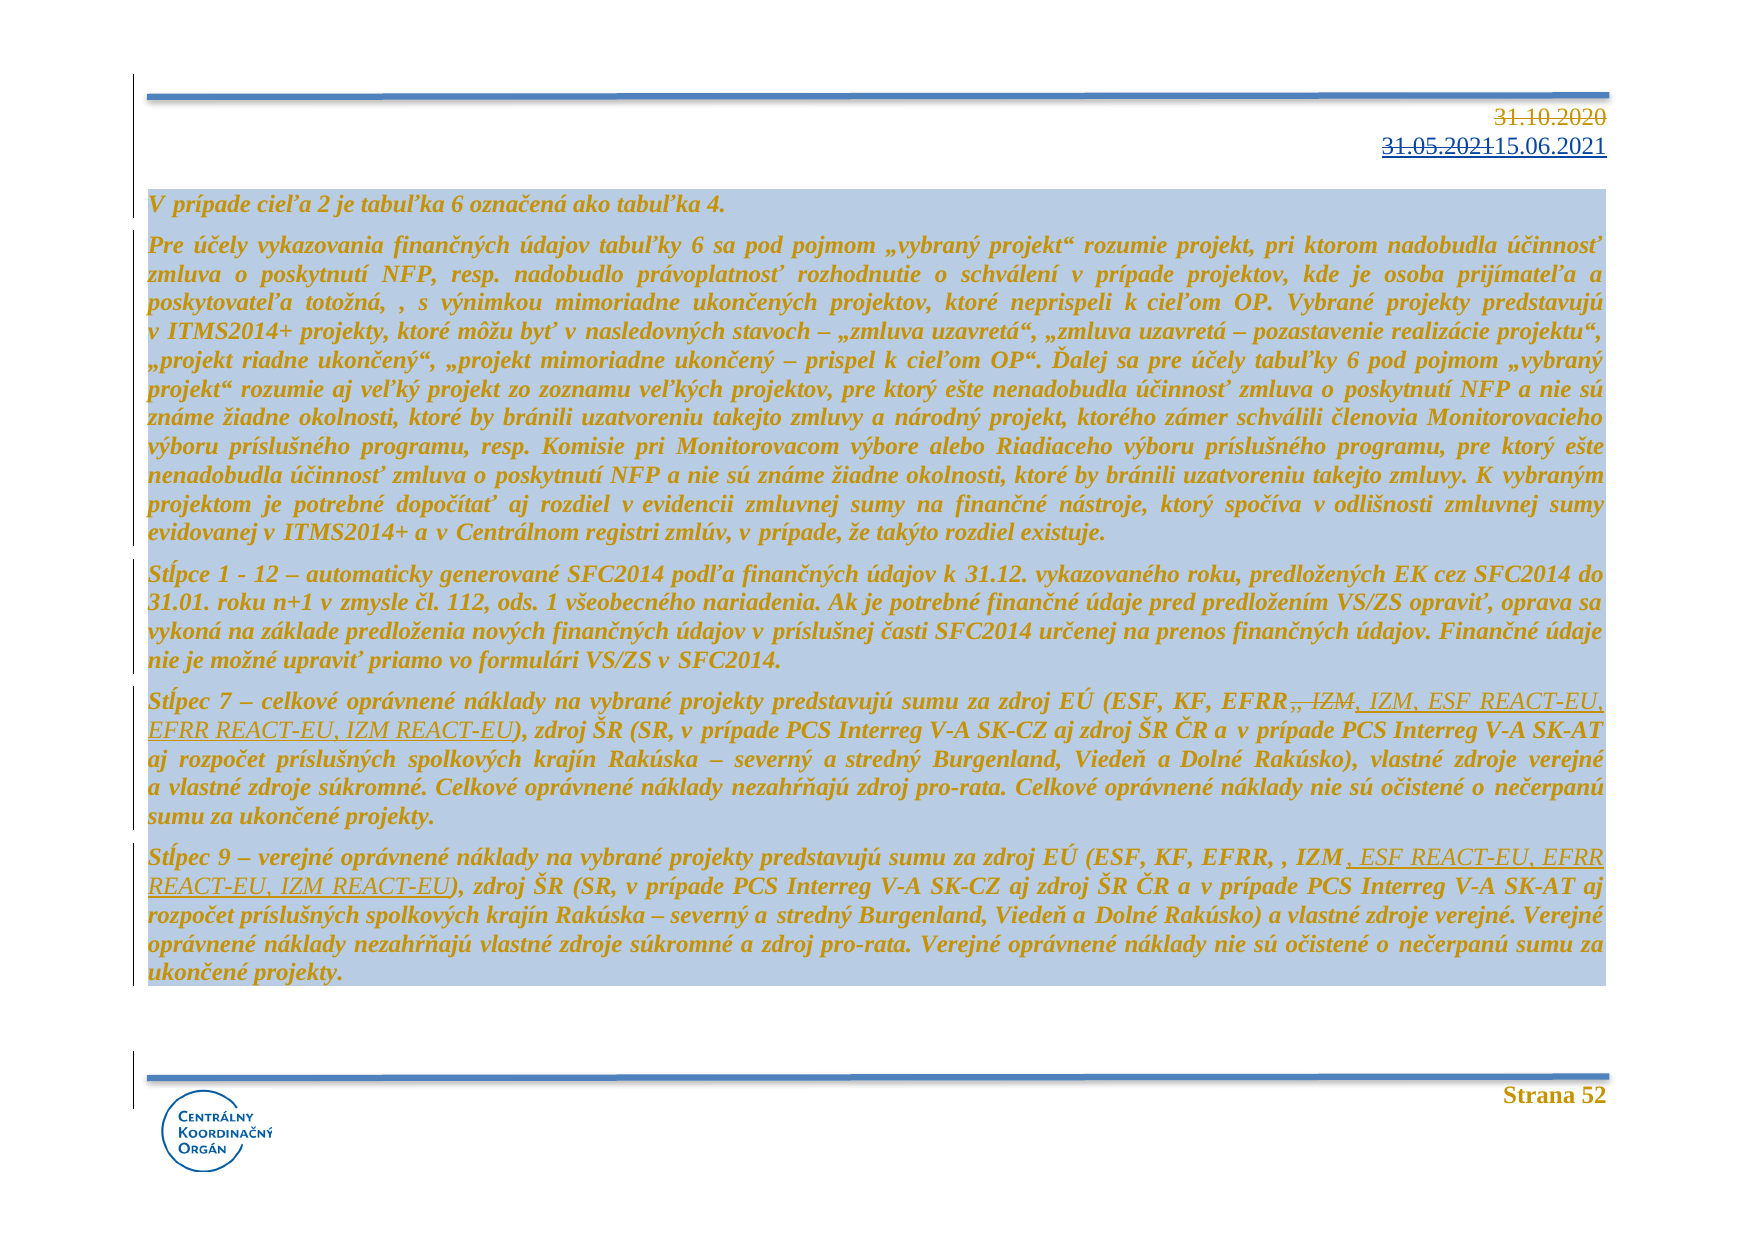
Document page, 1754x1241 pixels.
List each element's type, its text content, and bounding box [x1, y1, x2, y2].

picture [159, 1088, 272, 1171]
text Stĺpec 9 – verejné oprávnené náklady na vybrané projekty predstavujú sumu za zdroj EÚ (ESF, KF, EFRR, , IZM), zdroj ŠR (SR, v prípade PCS Interreg V-A SK-CZ aj zdroj ŠR ČR a v prípade PCS Interreg V-A SK-AT aj rozpočet príslušných spolkových krajín Rakúska – severný a stredný Burgenland, Viedeň a Dolné Rakúsko) a vlastné zdroje verejné. Verejné oprávnené náklady nezahŕňajú vlastné zdroje súkromné a zdroj pro-rata. Verejné oprávnené náklady nie sú očistené o nečerpanú sumu za ukončené projekty. [148, 842, 1606, 986]
text Stĺpec 7 – celkové oprávnené náklady na vybrané projekty predstavujú sumu za zdroj EÚ (ESF, KF, EFRR), zdroj ŠR (SR, v prípade PCS Interreg V-A SK-CZ aj zdroj ŠR ČR a v prípade PCS Interreg V-A SK-AT aj rozpočet príslušných spolkových krajín Rakúska – severný a stredný Burgenland, Viedeň a Dolné Rakúsko), vlastné zdroje verejné a vlastné zdroje súkromné. Celkové oprávnené náklady nezahŕňajú zdroj pro-rata. Celkové oprávnené náklady nie sú očistené o nečerpanú sumu za ukončené projekty. [148, 686, 1606, 830]
text Stĺpce 1 - 12 – automaticky generované SFC2014 podľa finančných údajov k 31.12. vykazovaného roku, predložených EK cez SFC2014 do 31.01. roku n+1 v zmysle čl. 112, ods. 1 všeobecného nariadenia. Ak je potrebné finančné údaje pred predložením VS/ZS opraviť, oprava sa vykoná na základe predloženia nových finančných údajov v príslušnej časti SFC2014 určenej na prenos finančných údajov. Finančné údaje nie je možné upraviť priamo vo formulári VS/ZS v SFC2014. [148, 559, 1606, 674]
text Pre účely vykazovania finančných údajov tabuľky 6 sa pod pojmom „vybraný projekt“ rozumie projekt, pri ktorom nadobudla účinnosť zmluva o poskytnutí NFP, resp. nadobudlo právoplatnosť rozhodnutie o schválení v prípade projektov, kde je osoba prijímateľa a poskytovateľa totožná, , s výnimkou mimoriadne ukončených projektov, ktoré neprispeli k cieľom OP. Vybrané projekty predstavujú v ITMS2014+ projekty, ktoré môžu byť v nasledovných stavoch – „zmluva uzavretá“, „zmluva uzavretá – pozastavenie realizácie projektu“, „projekt riadne ukončený“, „projekt mimoriadne ukončený – prispel k cieľom OP“. Ďalej sa pre účely tabuľky 6 pod pojmom „vybraný projekt“ rozumie aj veľký projekt zo zoznamu veľkých projektov, pre ktorý ešte nenadobudla účinnosť zmluva o poskytnutí NFP a nie sú známe žiadne okolnosti, ktoré by bránili uzatvoreniu takejto zmluvy a národný projekt, ktorého zámer schválili členovia Monitorovacieho výboru príslušného programu, resp. Komisie pri Monitorovacom výbore alebo Riadiaceho výboru príslušného programu, pre ktorý ešte nenadobudla účinnosť zmluva o poskytnutí NFP a nie sú známe žiadne okolnosti, ktoré by bránili uzatvoreniu takejto zmluvy. K vybraným projektom je potrebné dopočítať aj rozdiel v evidencii zmluvnej sumy na finančné nástroje, ktorý spočíva v odlišnosti zmluvnej sumy evidovanej v ITMS2014+ a v Centrálnom registri zmlúv, v prípade, že takýto rozdiel existuje. [148, 230, 1606, 546]
text V prípade cieľa 2 je tabuľka 6 označená ako tabuľka 4. [148, 189, 1606, 217]
